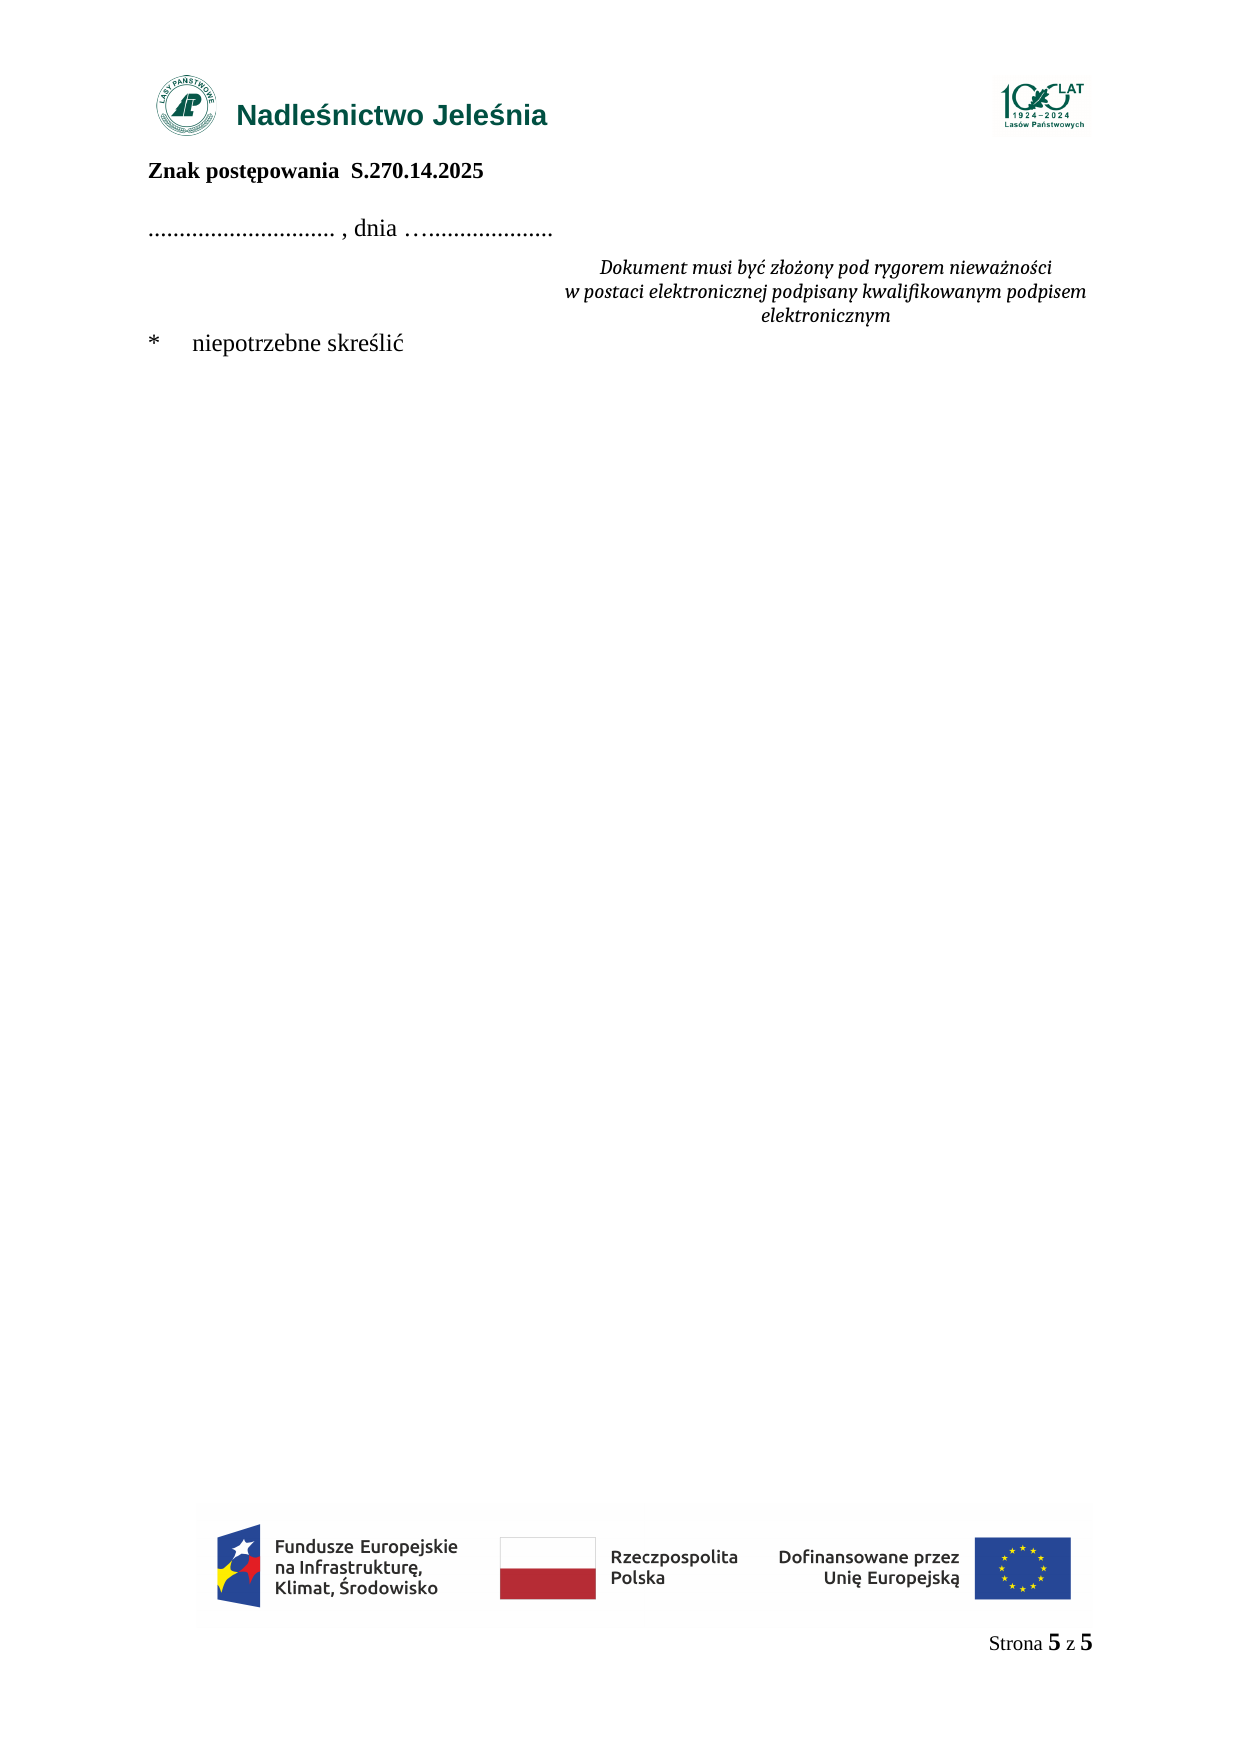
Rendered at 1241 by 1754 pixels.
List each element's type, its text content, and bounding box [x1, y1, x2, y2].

text Dokument musi być złożony pod rygorem nieważności [561, 256, 1093, 280]
text * niepotrzebne skreślić [148, 328, 1093, 356]
text w postaci elektronicznej podpisany kwalifikowanym podpisem elektronicznym [561, 280, 1093, 328]
picture [992, 75, 1092, 137]
text .............................. , dnia ….................... [148, 213, 1093, 241]
picture [196, 1503, 1093, 1628]
